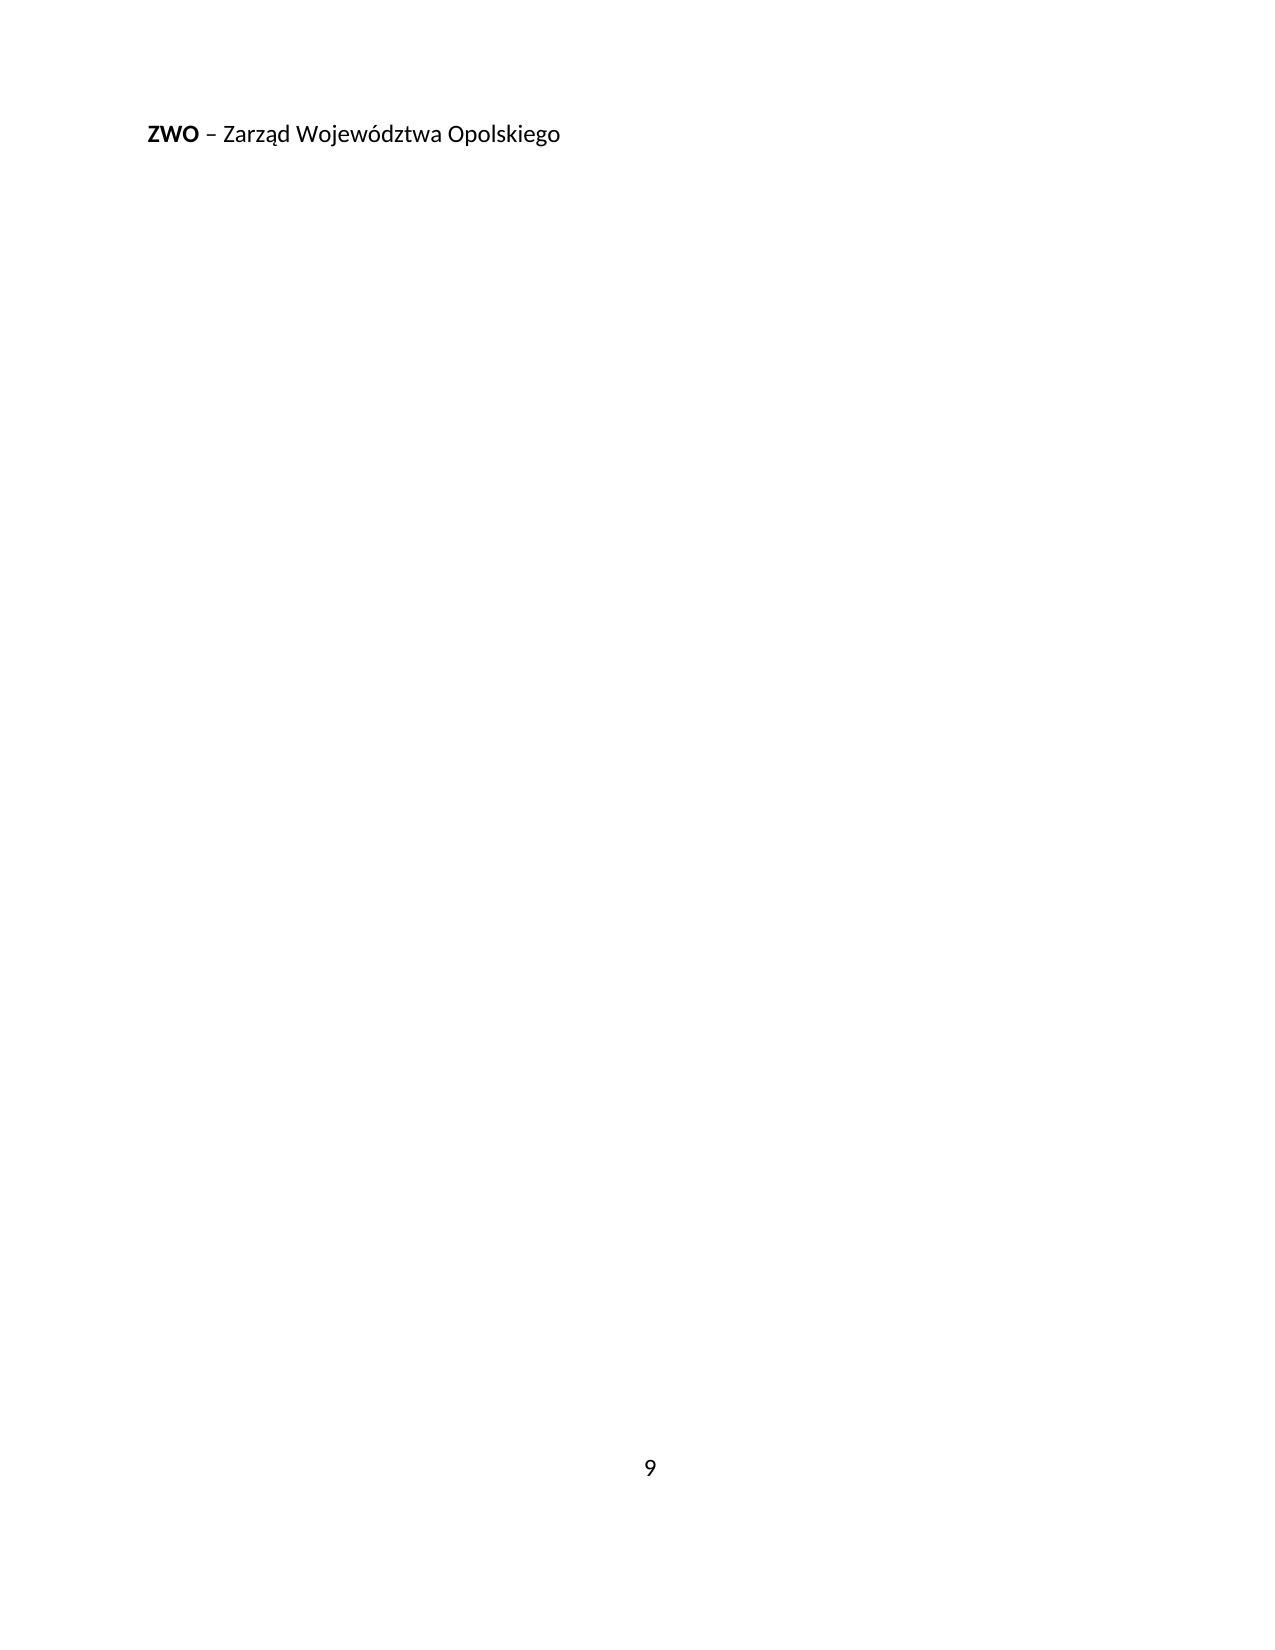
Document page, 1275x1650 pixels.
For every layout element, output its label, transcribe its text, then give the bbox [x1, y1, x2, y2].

text ZWO – Zarząd Województwa Opolskiego [148, 118, 1152, 149]
